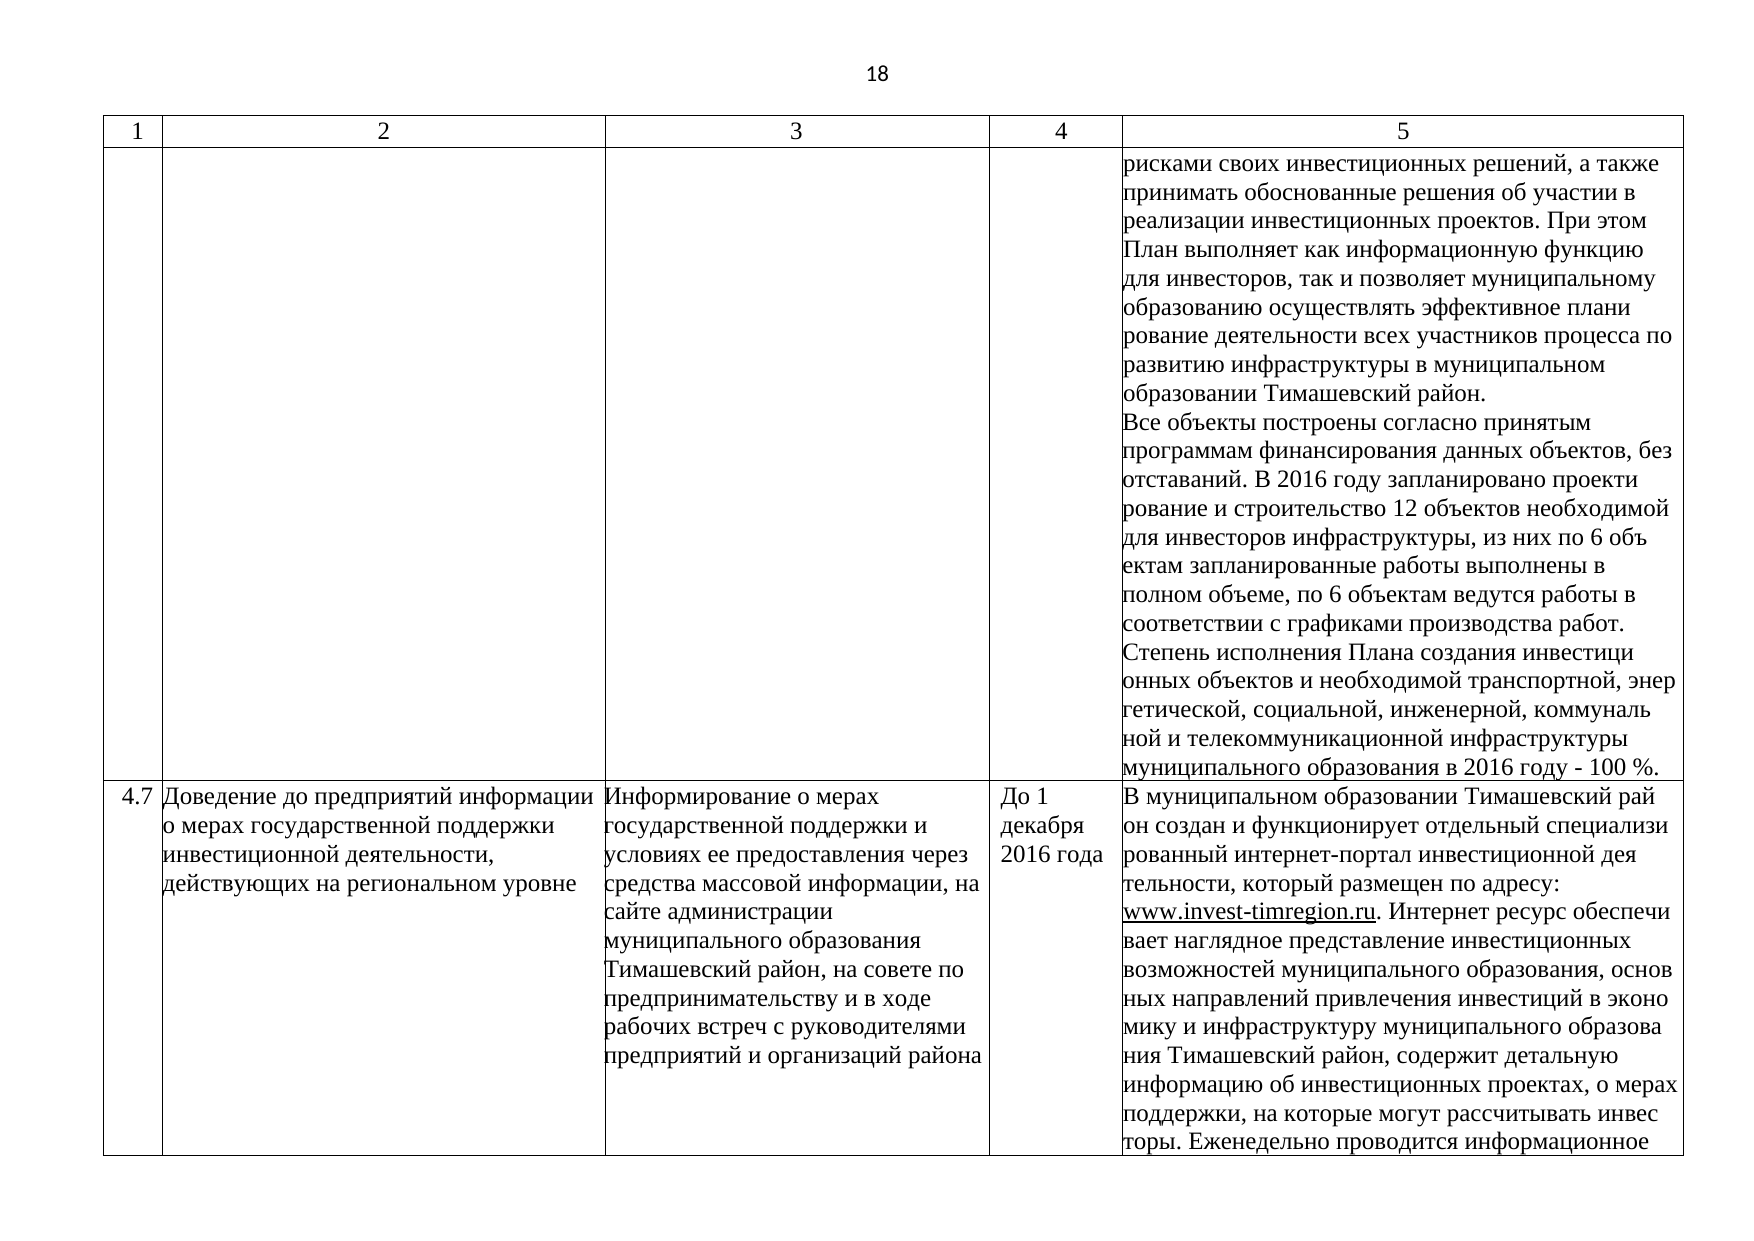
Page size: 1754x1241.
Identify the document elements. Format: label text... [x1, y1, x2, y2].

table_cell [990, 148, 1122, 780]
table_cell До 1 декабря 2016 года [990, 781, 1122, 1155]
table_cell В муниципальном образовании Тимашевский рай он создан и функционирует отдельный специализи рованный интернет-портал инвестиционной дея тельности, который размещен по адресу: www.invest-timregion.ru. Интернет ресурс обеспечи вает наглядное представление инвестиционных возможностей муниципального образования, основ ных направлений привлечения инвестиций в эконо мику и инфраструктуру муниципального образова ния Тимашевский район, содержит детальную информацию об инвестиционных проектах, о мерах поддержки, на которые могут рассчитывать инвес торы. Еженедельно проводится информационное [1123, 781, 1683, 1155]
table_cell 4.7 [104, 781, 162, 1155]
table_cell 3 [606, 116, 989, 147]
table_cell 2 [163, 116, 605, 147]
table_cell Доведение до предприятий информации о мерах государственной поддержки инвестиционной деятельности, действующих на региональном уровне [163, 781, 605, 1155]
table_cell [163, 148, 605, 780]
table_cell 4 [990, 116, 1122, 147]
table_cell [104, 148, 162, 780]
table_cell 5 [1123, 116, 1683, 147]
table_cell 1 [104, 116, 162, 147]
table_cell Информирование о мерах государственной поддержки и условиях ее предоставления через средства массовой информации, на сайте администрации муниципального образования Тимашевский район, на совете по предпринимательству и в ходе рабочих встреч с руководителями предприятий и организаций района [606, 781, 989, 1155]
table_cell [606, 148, 989, 780]
table_cell рисками своих инвестиционных решений, а также принимать обоснованные решения об участии в реализации инвестиционных проектов. При этом План выполняет как информационную функцию для инвесторов, так и позволяет муниципальному образованию осуществлять эффективное плани рование деятельности всех участников процесса по развитию инфраструктуры в муниципальном образовании Тимашевский район. Все объекты построены согласно принятым программам финансирования данных объектов, без отставаний. В 2016 году запланировано проекти рование и строительство 12 объектов необходимой для инвесторов инфраструктуры, из них по 6 объ ектам запланированные работы выполнены в полном объеме, по 6 объектам ведутся работы в соответствии с графиками производства работ. Степень исполнения Плана создания инвестици онных объектов и необходимой транспортной, энер гетической, социальной, инженерной, коммуналь ной и телекоммуникационной инфраструктуры муниципального образования в 2016 году - 100 %. [1123, 148, 1683, 780]
